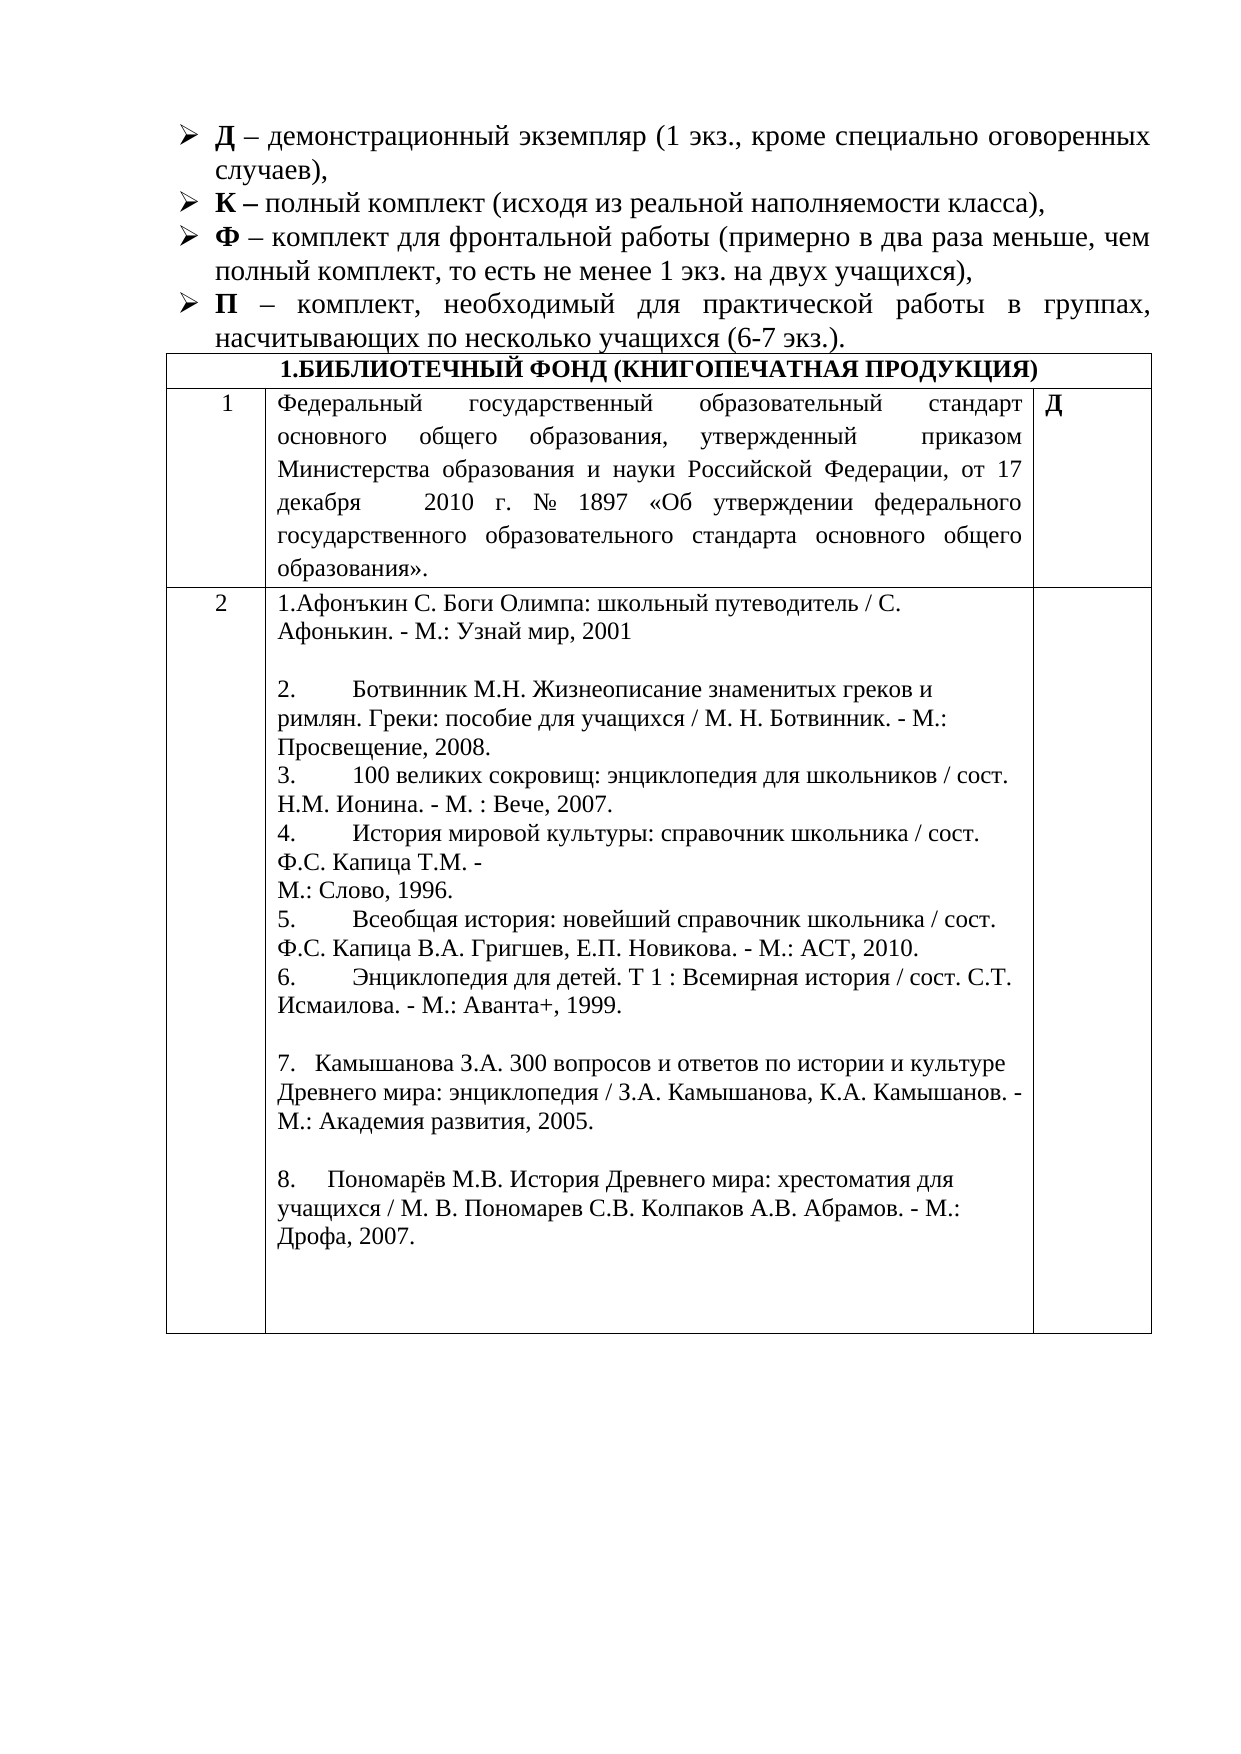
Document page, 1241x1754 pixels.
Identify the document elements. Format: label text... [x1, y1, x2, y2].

list П – комплект, необходимый для практической работы в группах, насчитывающих по несколько учащихся (6-7 экз.). [177, 286, 1152, 353]
table_cell 2 [167, 588, 265, 1333]
table_cell 1.Афонъкин С. Боги Олимпа: школьный путеводитель / С. Афонькин. - М.: Узнай мир, 2001 Ботвинник М.Н. Жизнеописание знаменитых греков и римлян. Греки: пособие для учащихся / М. Н. Ботвинник. - М.: Просвещение, 2008. 100 великих сокровищ: энциклопедия для школьников / сост. Н.М. Ионина. - М. : Вече, 2007. История мировой культуры: справочник школьника / сост. Ф.С. Капица Т.М. - М.: Слово, 1996. Всеобщая история: новейший справочник школьника / сост. Ф.С. Капица В.А. Григшев, Е.П. Новикова. - М.: АСТ, 2010. Энциклопедия для детей. Т 1 : Всемирная история / сост. С.Т. Исмаилова. - М.: Аванта+, 1999. 7. Камышанова З.А. 300 вопросов и ответов по истории и культуре Древнего мира: энциклопедия / З.А. Камышанова, К.А. Камышанов. - М.: Академия развития, 2005. 8. Пономарёв М.В. История Древнего мира: хрестоматия для учащихся / М. В. Пономарев С.В. Колпаков А.В. Абрамов. - М.: Дрофа, 2007. [266, 588, 1033, 1333]
list К – полный комплект (исходя из реальной наполняемости класса), [177, 185, 1152, 219]
table_cell Д [1034, 389, 1151, 587]
list Д – демонстрационный экземпляр (1 экз., кроме специально оговоренных случаев), [177, 118, 1152, 185]
table_header 1.Библиотечный фонд (книгопечатная продукция) [167, 354, 1151, 387]
table_cell Федеральный государственный образовательный стандарт основного общего образования, утвержденный приказом Министерства образования и науки Российской Федерации, от 17 декабря 2010 г. № 1897 «Об утверждении федерального государственного образовательного стандарта основного общего образования». [266, 389, 1033, 587]
list Ф – комплект для фронтальной работы (примерно в два раза меньше, чем полный комплект, то есть не менее 1 экз. на двух учащихся), [177, 219, 1152, 286]
table_cell [1034, 588, 1151, 1333]
table_cell 1 [167, 389, 265, 587]
